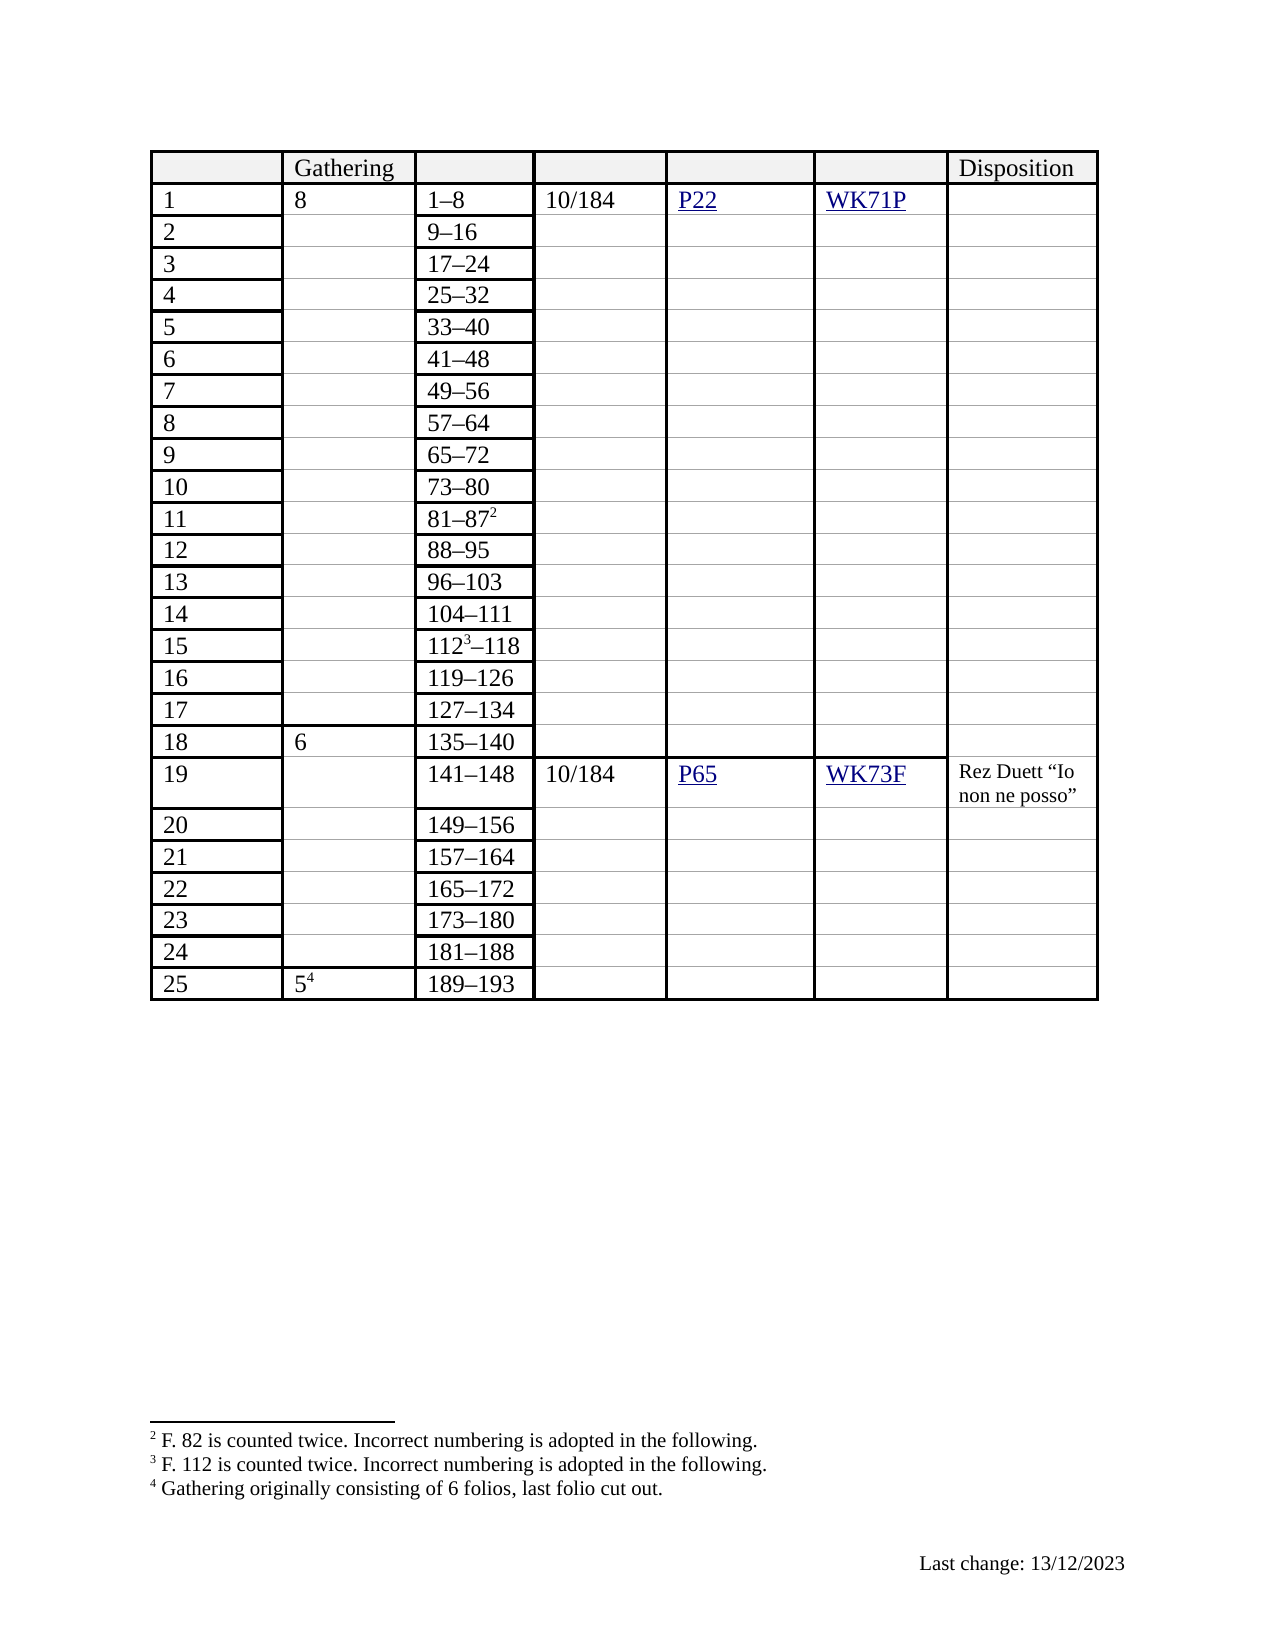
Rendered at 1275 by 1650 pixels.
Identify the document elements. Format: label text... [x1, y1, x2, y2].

table_cell [668, 661, 813, 692]
table_cell [284, 310, 414, 341]
table_cell [816, 629, 946, 660]
table_cell 49–56 [417, 376, 532, 405]
table_cell 65–72 [417, 440, 532, 469]
table_cell 149–156 [417, 810, 532, 839]
table_cell [668, 279, 813, 309]
table_cell 10/184 [536, 185, 665, 214]
table_cell [949, 808, 1096, 839]
table_cell 8 [284, 185, 414, 214]
table_cell [668, 565, 813, 596]
table_cell 119–126 [417, 663, 532, 692]
table_cell [668, 502, 813, 532]
table_cell [668, 406, 813, 437]
table_cell [668, 967, 813, 998]
table_cell [949, 279, 1096, 309]
table_cell [536, 534, 665, 564]
table_cell [949, 661, 1096, 692]
table_cell [816, 502, 946, 532]
table_cell [949, 185, 1096, 214]
table_cell [536, 597, 665, 628]
table_cell 6 [153, 344, 281, 373]
table_cell [949, 534, 1096, 564]
table_cell 25–32 [417, 281, 532, 309]
table_cell [668, 534, 813, 564]
table_cell 81–87 [417, 504, 532, 532]
table_cell [816, 967, 946, 998]
table_cell [536, 310, 665, 341]
table_cell 9–16 [417, 217, 532, 246]
table_cell 16 [153, 663, 281, 692]
table_cell 25 [153, 969, 281, 998]
table_cell [668, 470, 813, 501]
table_cell [536, 872, 665, 902]
table_cell Total Span [536, 153, 665, 182]
table_cell [536, 406, 665, 437]
table_cell 9 [153, 440, 281, 469]
table_cell [816, 310, 946, 341]
table_cell [668, 215, 813, 246]
table_cell [536, 502, 665, 532]
table_cell [536, 693, 665, 724]
table_cell 57–64 [417, 408, 532, 437]
table_cell [536, 808, 665, 839]
table_cell [284, 757, 414, 807]
table_cell [536, 438, 665, 469]
table_cell [816, 279, 946, 309]
table_cell [949, 215, 1096, 246]
table_cell 88–95 [417, 536, 532, 564]
table_cell [949, 840, 1096, 871]
table_cell [284, 470, 414, 501]
table_cell [816, 470, 946, 501]
table_cell [536, 725, 665, 756]
table_cell [949, 597, 1096, 628]
table_cell [284, 840, 414, 871]
table_cell [816, 725, 946, 756]
table_cell 20 [153, 810, 281, 839]
table_cell [284, 629, 414, 660]
table_cell 8 [153, 408, 281, 437]
table_cell [284, 406, 414, 437]
table_cell [816, 840, 946, 871]
table_cell 10/184 [536, 759, 665, 807]
table_cell [536, 374, 665, 405]
table_cell [668, 629, 813, 660]
table_cell [284, 534, 414, 564]
table_cell [668, 374, 813, 405]
table_cell 13 [153, 568, 281, 596]
table_cell [536, 629, 665, 660]
table_cell [284, 808, 414, 839]
table_cell 104–111 [417, 599, 532, 628]
table_cell [816, 565, 946, 596]
table_cell [536, 565, 665, 596]
table_cell 7 [153, 376, 281, 405]
table_cell [949, 438, 1096, 469]
table_cell [284, 374, 414, 405]
table_cell 11 [153, 504, 281, 532]
table_cell Gathering [153, 153, 281, 182]
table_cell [284, 153, 414, 182]
table_cell [816, 872, 946, 902]
table_cell 3 [153, 249, 281, 277]
table_cell 33–40 [417, 313, 532, 341]
table_cell [949, 629, 1096, 660]
table_cell 1–8 [417, 185, 532, 214]
table_cell 14 [153, 599, 281, 628]
table_cell [284, 935, 414, 966]
table_cell [816, 374, 946, 405]
table_cell [949, 502, 1096, 532]
table_cell [284, 279, 414, 309]
table_cell [816, 534, 946, 564]
table_cell [668, 725, 813, 756]
table_cell [816, 406, 946, 437]
table_cell 12 [153, 536, 281, 564]
table_cell [284, 565, 414, 596]
table_cell 73–80 [417, 472, 532, 501]
table_cell [949, 247, 1096, 277]
table_cell [949, 725, 1096, 756]
table_cell 5 [284, 969, 414, 998]
table_cell 165–172 [417, 874, 532, 902]
table_cell 4 [153, 281, 281, 309]
table_cell 5 [153, 313, 281, 341]
table_cell 112–118 [417, 631, 532, 660]
table_cell [816, 661, 946, 692]
table_cell [284, 215, 414, 246]
table_cell [816, 693, 946, 724]
table_cell 18 [153, 727, 281, 756]
table_cell [816, 215, 946, 246]
table_cell 189–193 [417, 969, 532, 998]
table_cell [536, 342, 665, 373]
table_cell [949, 872, 1096, 902]
table_cell Musical Disposition [949, 153, 1096, 182]
table_cell 22 [153, 874, 281, 902]
table_cell [284, 693, 414, 724]
table_cell 23 [153, 906, 281, 934]
table_cell [284, 904, 414, 934]
table_cell [949, 310, 1096, 341]
table_cell 10 [153, 472, 281, 501]
table_cell [284, 247, 414, 277]
table_cell [668, 872, 813, 902]
table_cell 127–134 [417, 695, 532, 724]
table_cell Folio [417, 153, 532, 182]
table_cell WK71P [816, 185, 946, 214]
table_cell 1 [153, 185, 281, 214]
table_cell P22 [668, 185, 813, 214]
table_cell [536, 840, 665, 871]
table_cell [284, 597, 414, 628]
table_cell [536, 935, 665, 966]
table_cell [668, 310, 813, 341]
table_cell [949, 374, 1096, 405]
table_cell [668, 342, 813, 373]
table_cell 17–24 [417, 249, 532, 277]
table_cell P65 [668, 759, 813, 807]
table_cell [949, 967, 1096, 998]
table_cell [816, 438, 946, 469]
table_cell 19 [153, 759, 281, 807]
table_cell 96–103 [417, 568, 532, 596]
table_cell [949, 693, 1096, 724]
table_cell [284, 872, 414, 902]
table_cell [816, 808, 946, 839]
table_cell [536, 215, 665, 246]
table_cell 157–164 [417, 842, 532, 871]
table_cell 2 [153, 217, 281, 246]
table_cell 41–48 [417, 344, 532, 373]
table_cell [668, 808, 813, 839]
table_cell 173–180 [417, 906, 532, 934]
table_cell [668, 247, 813, 277]
table_cell [536, 247, 665, 277]
table_cell [816, 935, 946, 966]
table_cell [668, 693, 813, 724]
table_cell [668, 935, 813, 966]
table_cell [284, 342, 414, 373]
table_cell 17 [153, 695, 281, 724]
table_cell 15 [153, 631, 281, 660]
table_cell [668, 438, 813, 469]
table_cell 6 [284, 727, 414, 756]
table_cell 181–188 [417, 938, 532, 966]
table_cell [816, 597, 946, 628]
table_cell 24 [153, 938, 281, 966]
table_cell [816, 342, 946, 373]
table_cell 21 [153, 842, 281, 871]
table_cell [949, 565, 1096, 596]
table_cell [668, 904, 813, 934]
table_cell [668, 597, 813, 628]
table_cell [536, 967, 665, 998]
table_cell [816, 904, 946, 934]
table_cell WK73F [816, 759, 946, 807]
table_cell [536, 470, 665, 501]
table_cell [284, 502, 414, 532]
table_cell Rez Duett “Io non ne posso” [949, 757, 1096, 807]
table_cell [816, 247, 946, 277]
table_cell [668, 840, 813, 871]
table_cell [949, 904, 1096, 934]
table_cell 141–148 [417, 759, 532, 807]
table_cell Watermark [668, 153, 813, 182]
table_cell [949, 342, 1096, 373]
table_cell [536, 279, 665, 309]
table_cell [536, 661, 665, 692]
table_cell Copyist [816, 153, 946, 182]
table_cell [949, 406, 1096, 437]
table_cell [536, 904, 665, 934]
table_cell 135–140 [417, 727, 532, 756]
table_cell [949, 935, 1096, 966]
table_cell [284, 661, 414, 692]
table_cell [284, 438, 414, 469]
table_cell [949, 470, 1096, 501]
